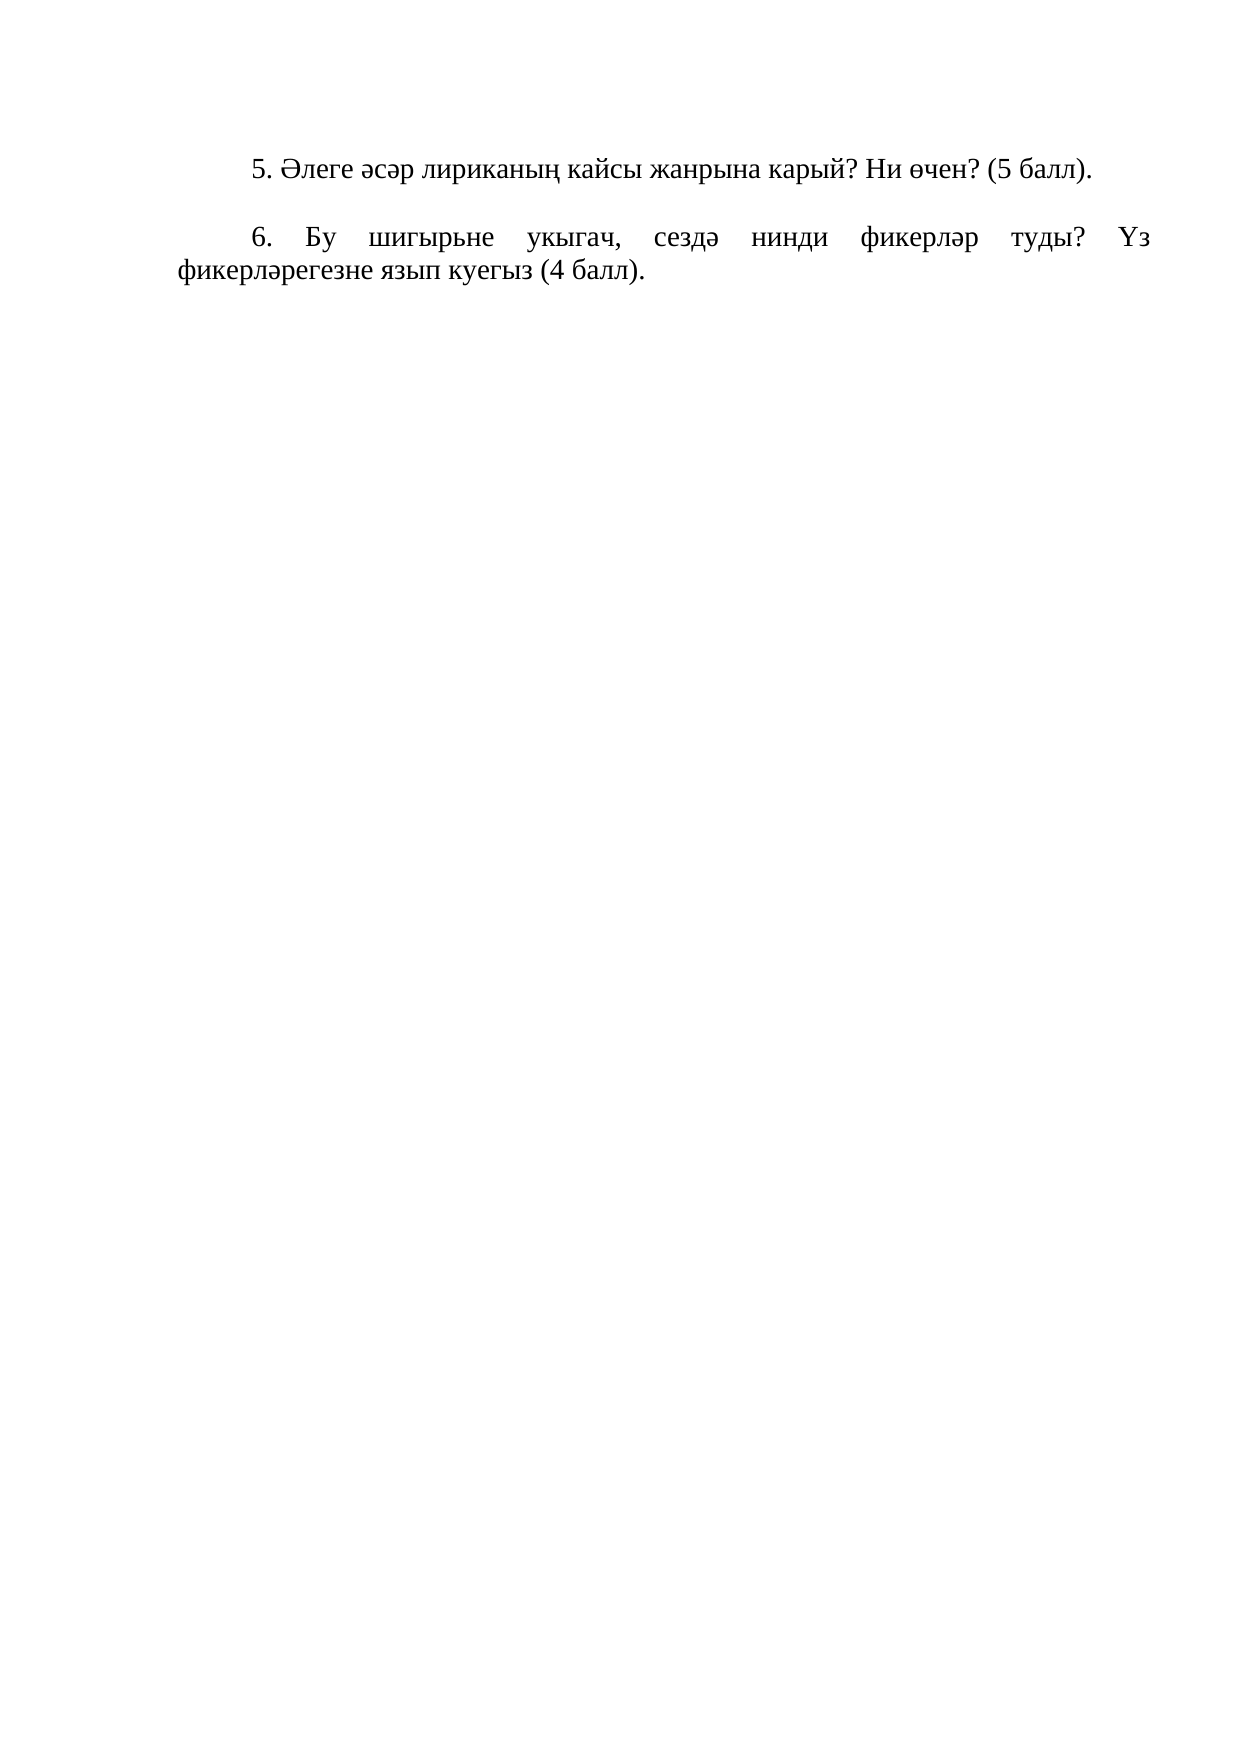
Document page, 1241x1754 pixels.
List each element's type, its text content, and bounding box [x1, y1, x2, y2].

text 6. Бу шигырьне укыгач, сездә нинди фикерләр туды? Үз фикерләрегезне язып куегыз (4 балл). [177, 219, 1152, 286]
text 5. Әлеге әсәр лириканың кайсы жанрына карый? Ни өчен? (5 балл). [177, 152, 1152, 185]
